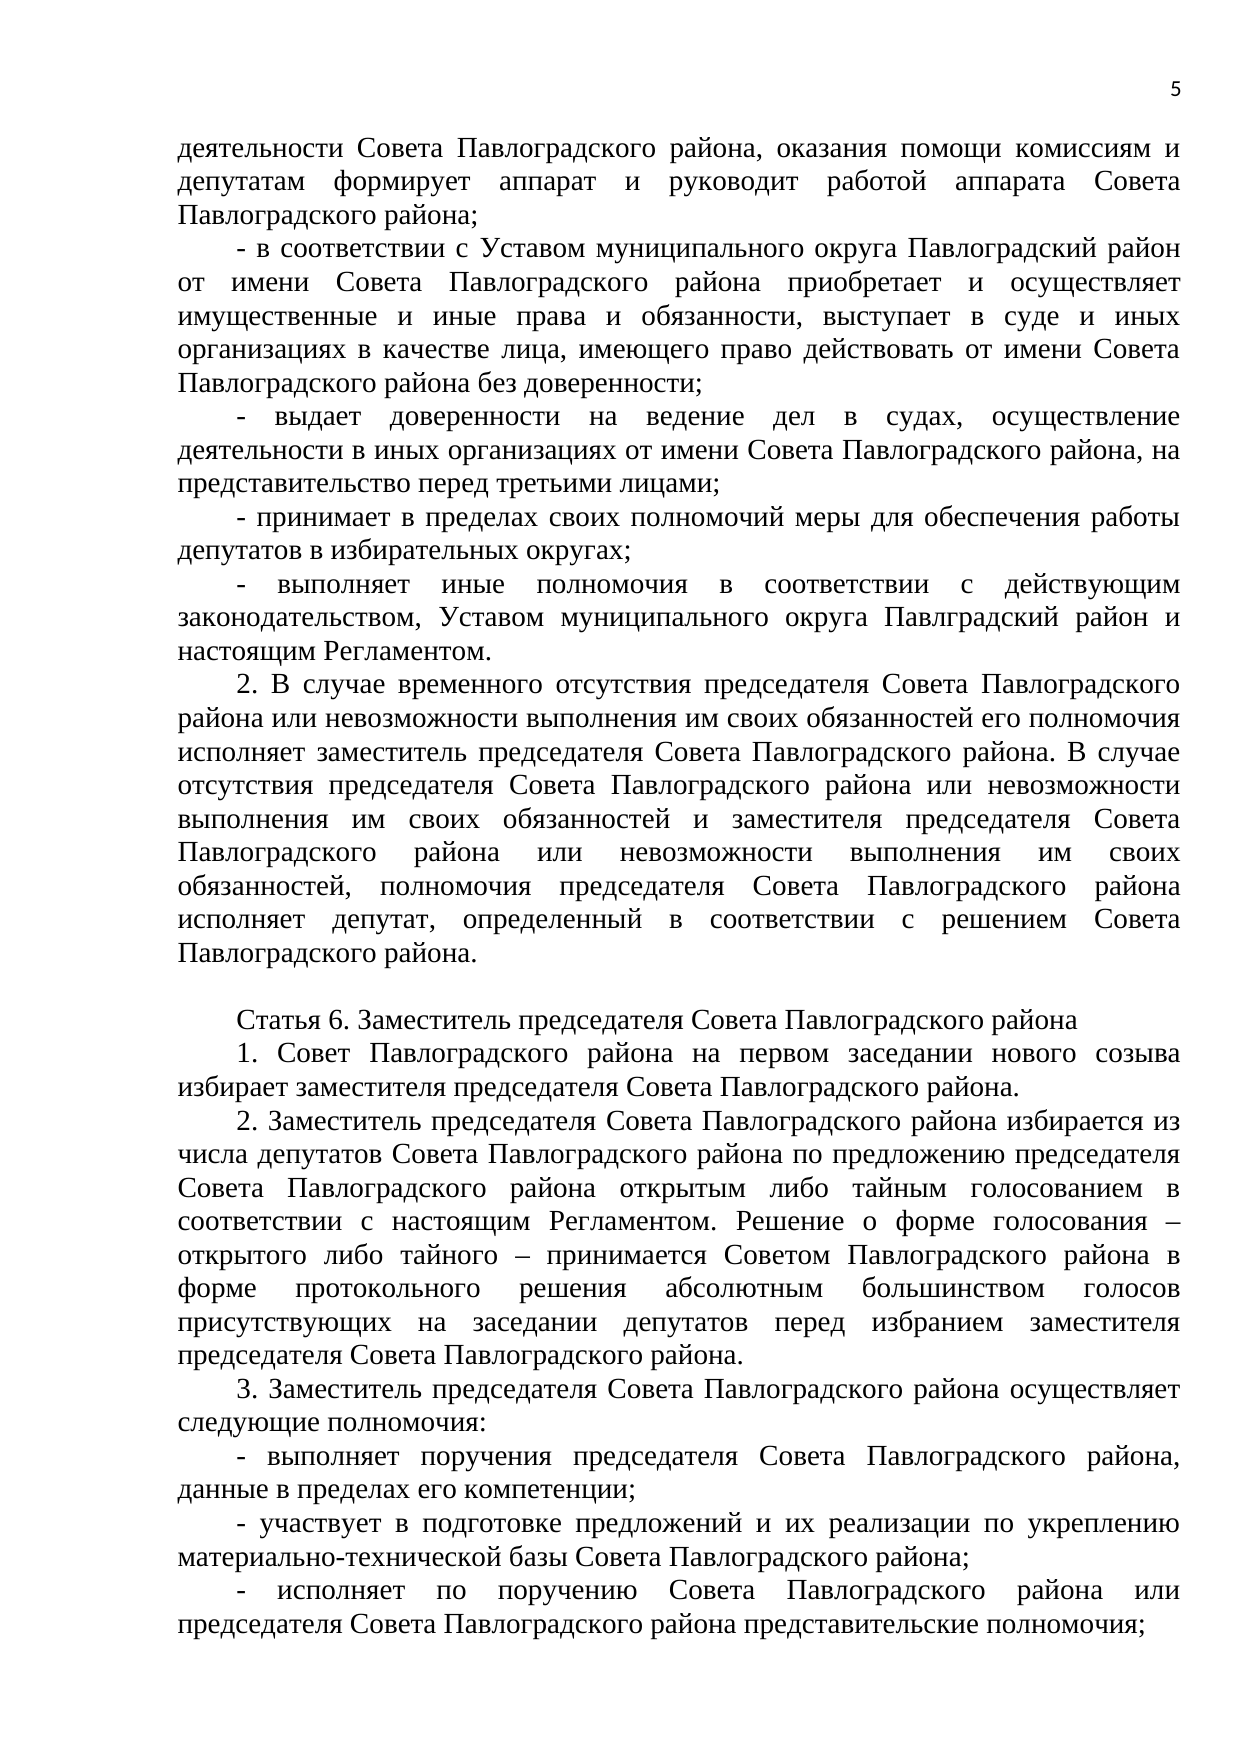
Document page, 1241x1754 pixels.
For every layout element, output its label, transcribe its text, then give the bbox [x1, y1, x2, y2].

text - принимает в пределах своих полномочий меры для обеспечения работы депутатов в избирательных округах; [177, 499, 1181, 566]
text 2. Заместитель председателя Совета Павлоградского района избирается из числа депутатов Совета Павлоградского района по предложению председателя Совета Павлоградского района открытым либо тайным голосованием в соответствии с настоящим Регламентом. Решение о форме голосования – открытого либо тайного – принимается Советом Павлоградского района в форме протокольного решения абсолютным большинством голосов присутствующих на заседании депутатов перед избранием заместителя председателя Совета Павлоградского района. [177, 1103, 1181, 1371]
text - выдает доверенности на ведение дел в судах, осуществление деятельности в иных организациях от имени Совета Павлоградского района, на представительство перед третьими лицами; [177, 398, 1181, 499]
text Статья 6. Заместитель председателя Совета Павлоградского района [177, 1002, 1181, 1036]
text - выполняет иные полномочия в соответствии с действующим законодательством, Уставом муниципального округа Павлградский район и настоящим Регламентом. [177, 566, 1181, 667]
text - в соответствии с Уставом муниципального округа Павлоградский район от имени Совета Павлоградского района приобретает и осуществляет имущественные и иные права и обязанности, выступает в суде и иных организациях в качестве лица, имеющего право действовать от имени Совета Павлоградского района без доверенности; [177, 231, 1181, 398]
text 2. В случае временного отсутствия председателя Совета Павлоградского района или невозможности выполнения им своих обязанностей его полномочия исполняет заместитель председателя Совета Павлоградского района. В случае отсутствия председателя Совета Павлоградского района или невозможности выполнения им своих обязанностей и заместителя председателя Совета Павлоградского района или невозможности выполнения им своих обязанностей, полномочия председателя Совета Павлоградского района исполняет депутат, определенный в соответствии с решением Совета Павлоградского района. [177, 667, 1181, 968]
text - исполняет по поручению Совета Павлоградского района или председателя Совета Павлоградского района представительские полномочия; [177, 1572, 1181, 1639]
text 3. Заместитель председателя Совета Павлоградского района осуществляет следующие полномочия: [177, 1371, 1181, 1438]
text - участвует в подготовке предложений и их реализации по укреплению материально-технической базы Совета Павлоградского района; [177, 1505, 1181, 1572]
text - выполняет поручения председателя Совета Павлоградского района, данные в пределах его компетенции; [177, 1438, 1181, 1505]
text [177, 130, 1181, 231]
text 1. Совет Павлоградского района на первом заседании нового созыва избирает заместителя председателя Совета Павлоградского района. [177, 1036, 1181, 1103]
